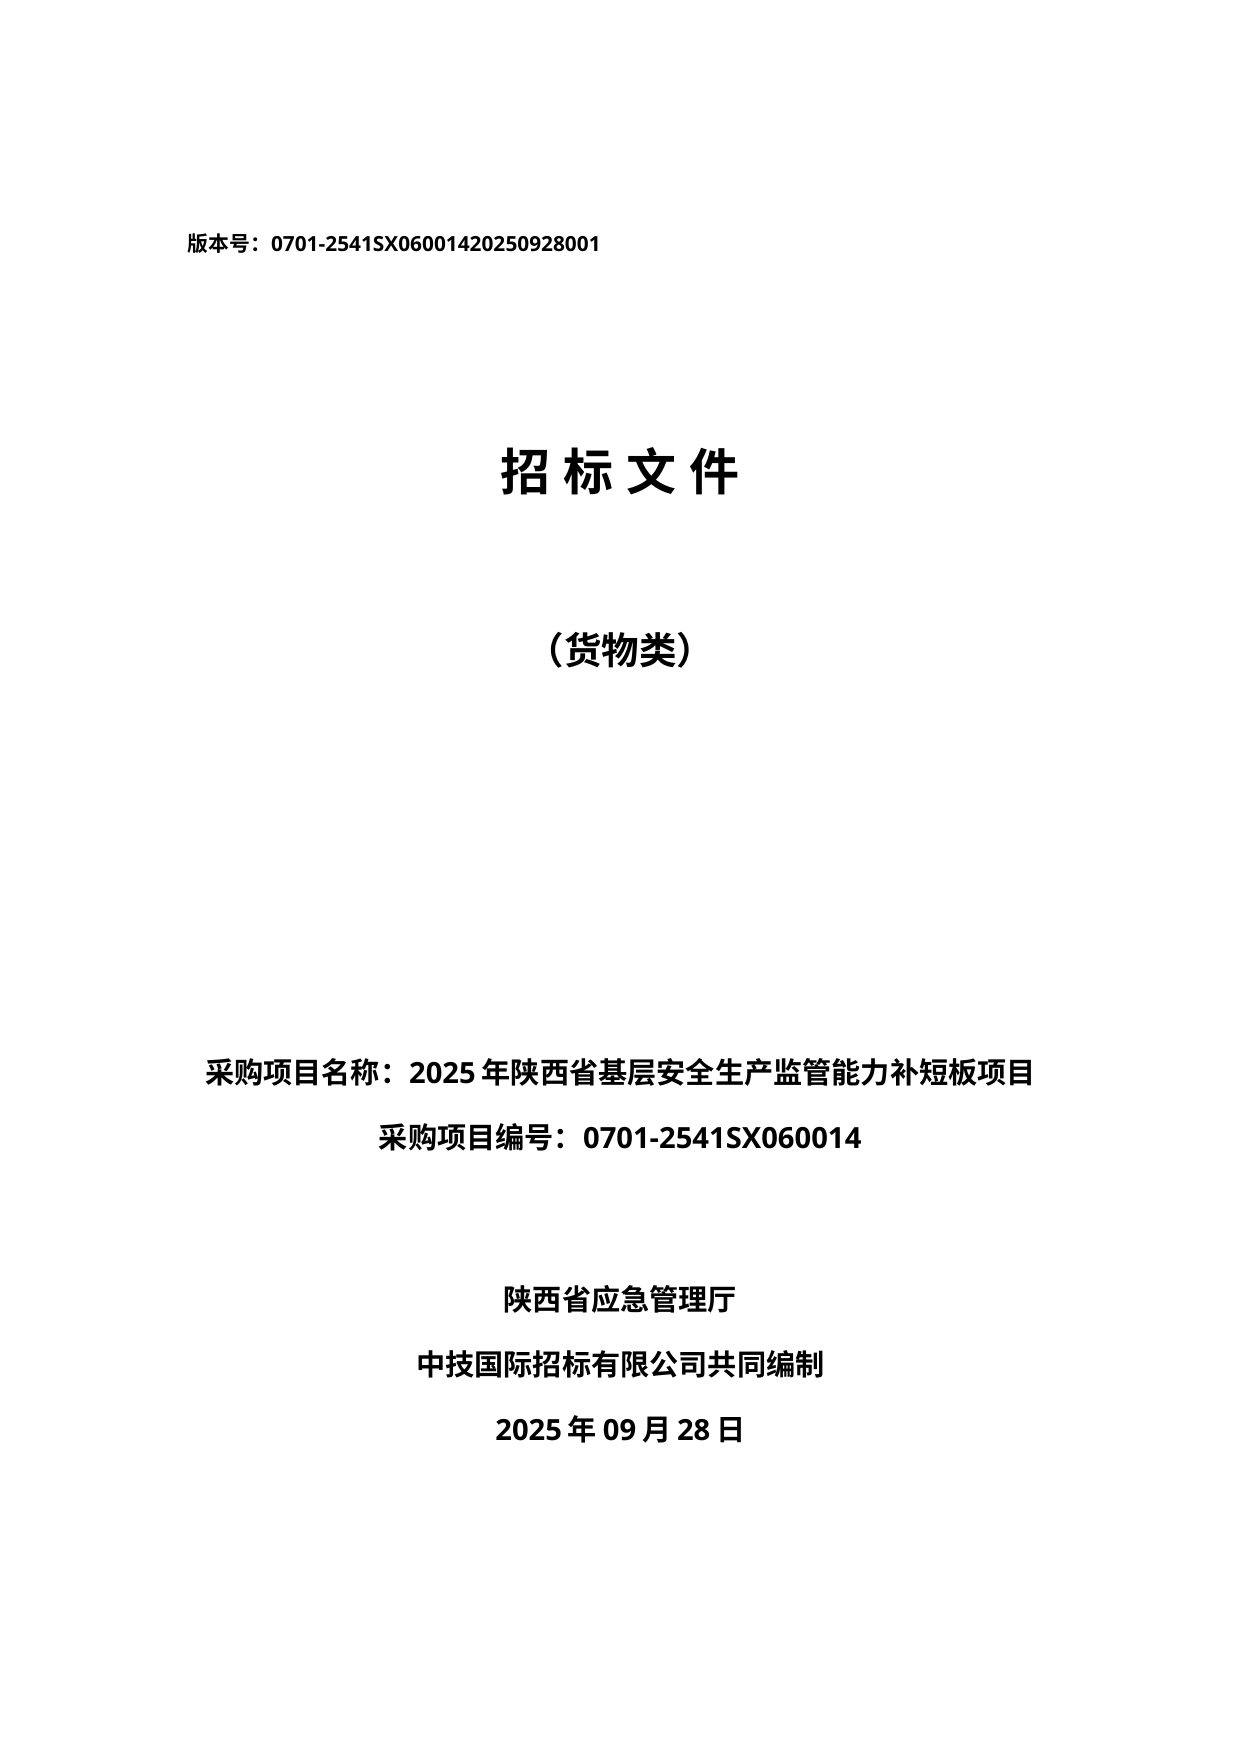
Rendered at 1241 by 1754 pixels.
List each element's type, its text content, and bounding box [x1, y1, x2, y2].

text 中技国际招标有限公司共同编制 [187, 1332, 1053, 1397]
text 采购项目名称：2025年陕西省基层安全生产监管能力补短板项目 [187, 1039, 1053, 1104]
text 2025年09月28日 [187, 1397, 1053, 1462]
text （货物类） [187, 617, 1053, 1039]
text 陕西省应急管理厅 [187, 1267, 1053, 1332]
text 招 标 文 件 [187, 422, 1053, 617]
text 采购项目编号：0701-2541SX060014 [187, 1104, 1053, 1267]
text 版本号：0701-2541SX06001420250928001 [187, 227, 1053, 422]
